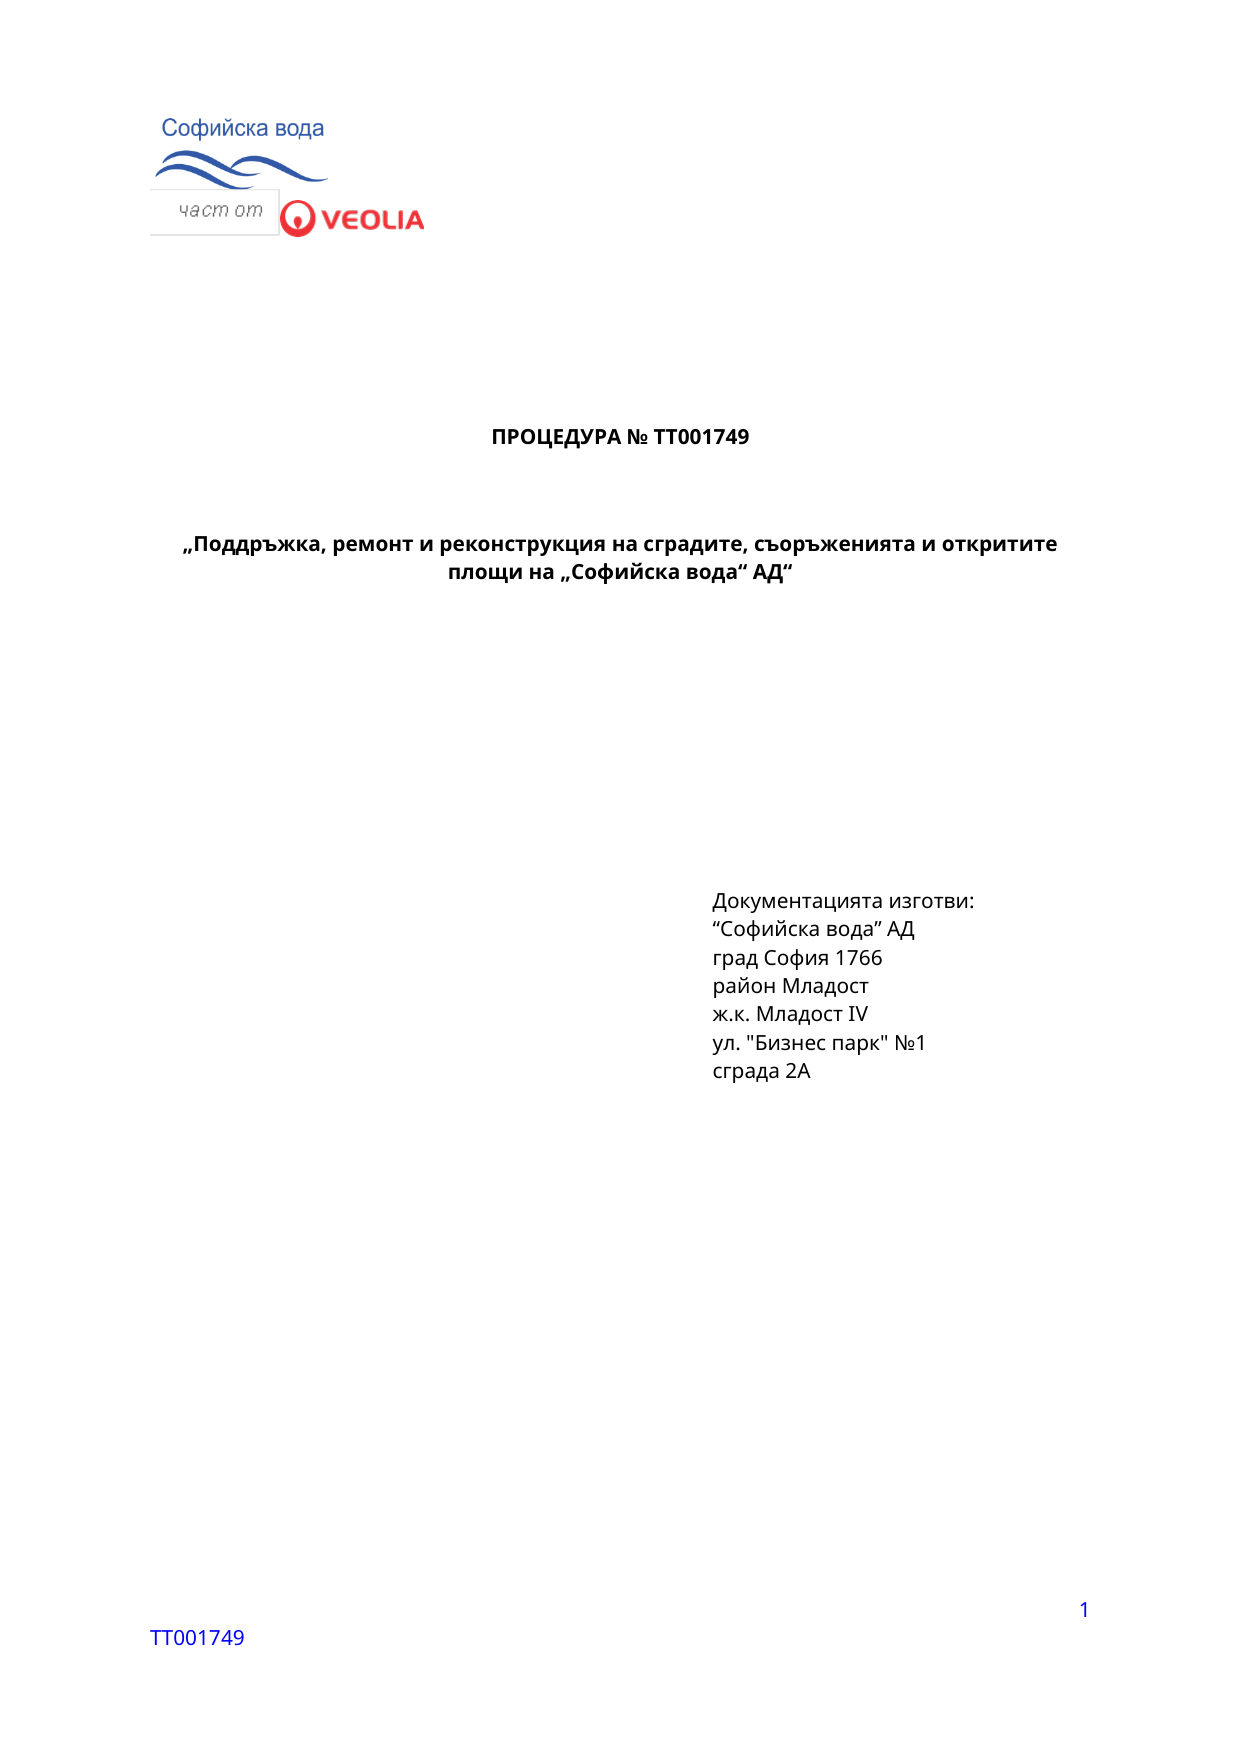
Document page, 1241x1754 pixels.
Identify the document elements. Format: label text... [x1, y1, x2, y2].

picture [150, 118, 424, 237]
text сграда 2А [656, 1056, 1090, 1085]
text град София 1766 [656, 943, 1090, 971]
text ж.к. Младост ІV [656, 999, 1090, 1028]
text район Младост [656, 971, 1090, 999]
text ул. "Бизнес парк" №1 [656, 1028, 1090, 1056]
text “Софийска вода” АД [656, 914, 1090, 943]
text „Поддръжка, ремонт и реконструкция на сградите, съоръженията и откритите площи на „Софийска вода“ АД“ [150, 529, 1090, 586]
text ПРОЦЕДУРА № TT001749 [150, 422, 1090, 450]
text Документацията изготви: [712, 886, 1090, 914]
